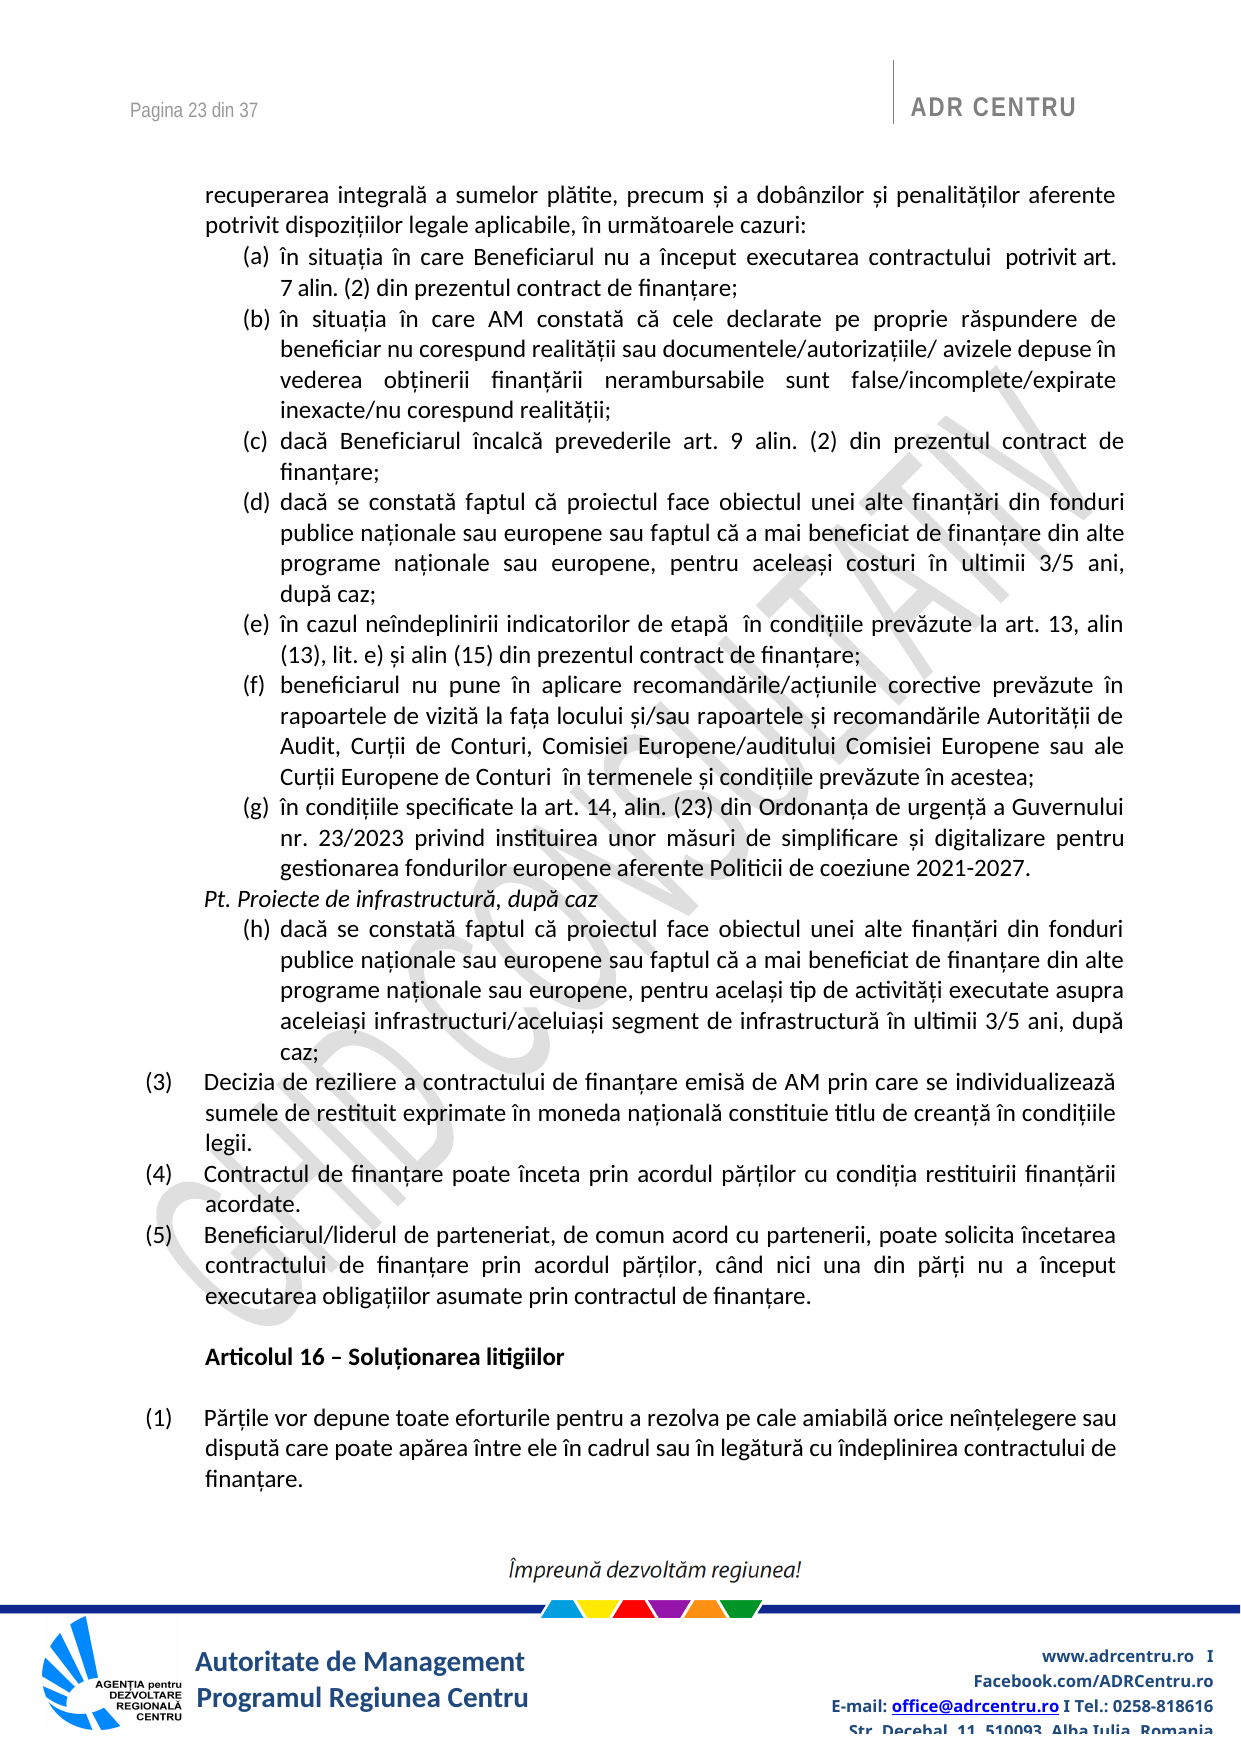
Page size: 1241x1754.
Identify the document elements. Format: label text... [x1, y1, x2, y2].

list Părțile vor depune toate eforturile pentru a rezolva pe cale amiabilă orice neînțelegere sau dispută care poate apărea între ele în cadrul sau în legătură cu îndeplinirea contractului de finanțare. [145, 1402, 1117, 1493]
picture [495, 1556, 814, 1583]
text Pt. Proiecte de infrastructură, după caz [204, 883, 1125, 913]
list beneficiarul nu pune în aplicare recomandările/acțiunile corective prevăzute în rapoartele de vizită la fața locului și/sau rapoartele și recomandările Autorității de Audit, Curții de Conturi, Comisiei Europene/auditului Comisiei Europene sau ale Curții Europene de Conturi în termenele și condițiile prevăzute în acestea; [242, 669, 1125, 791]
list în condițiile specificate la art. 14, alin. (23) din Ordonanța de urgență a Guvernului nr. 23/2023 privind instituirea unor măsuri de simplificare şi digitalizare pentru gestionarea fondurilor europene aferente Politicii de coeziune 2021-2027. [242, 791, 1125, 883]
text Articolul 16 – Soluționarea litigiilor [204, 1341, 1125, 1371]
picture [574, 1600, 1241, 1618]
list în situația în care AM constată că cele declarate pe proprie răspundere de beneficiar nu corespund realității sau documentele/autorizațiile/ avizele depuse în vederea obținerii finanțării nerambursabile sunt false/incomplete/expirate inexacte/nu corespund realității; [242, 303, 1117, 425]
list Contractul de finanțare poate înceta prin acordul părților cu condiția restituirii finanțării acordate. [145, 1158, 1117, 1219]
list dacă se constată faptul că proiectul face obiectul unei alte finanțări din fonduri publice naționale sau europene sau faptul că a mai beneficiat de finanțare din alte programe naționale sau europene, pentru același tip de activități executate asupra aceleiași infrastructuri/aceluiași segment de infrastructură în ultimii 3/5 ani, după caz; [242, 913, 1125, 1066]
list dacă Beneficiarul încalcă prevederile art. 9 alin. (2) din prezentul contract de finanțare; [242, 425, 1125, 486]
list dacă se constată faptul că proiectul face obiectul unei alte finanțări din fonduri publice naționale sau europene sau faptul că a mai beneficiat de finanțare din alte programe naționale sau europene, pentru aceleași costuri în ultimii 3/5 ani, după caz; [242, 486, 1125, 608]
list în situația în care Beneficiarul nu a început executarea contractului potrivit art. 7 alin. (2) din prezentul contract de finanțare; [242, 240, 1117, 303]
list Decizia de reziliere a contractului de finanțare emisă de AM prin care se individualizează sumele de restituit exprimate în moneda națională constituie titlu de creanță în condițiile legii. [145, 1066, 1117, 1158]
list Beneficiarul/liderul de parteneriat, de comun acord cu partenerii, poate solicita încetarea contractului de finanțare prin acordul părților, când nici una din părți nu a început executarea obligațiilor asumate prin contractul de finanțare. [145, 1219, 1117, 1310]
picture [0, 1600, 550, 1730]
list în cazul neîndeplinirii indicatorilor de etapă în condițiile prevăzute la art. 13, alin (13), lit. e) și alin (15) din prezentul contract de finanțare; [242, 608, 1125, 669]
